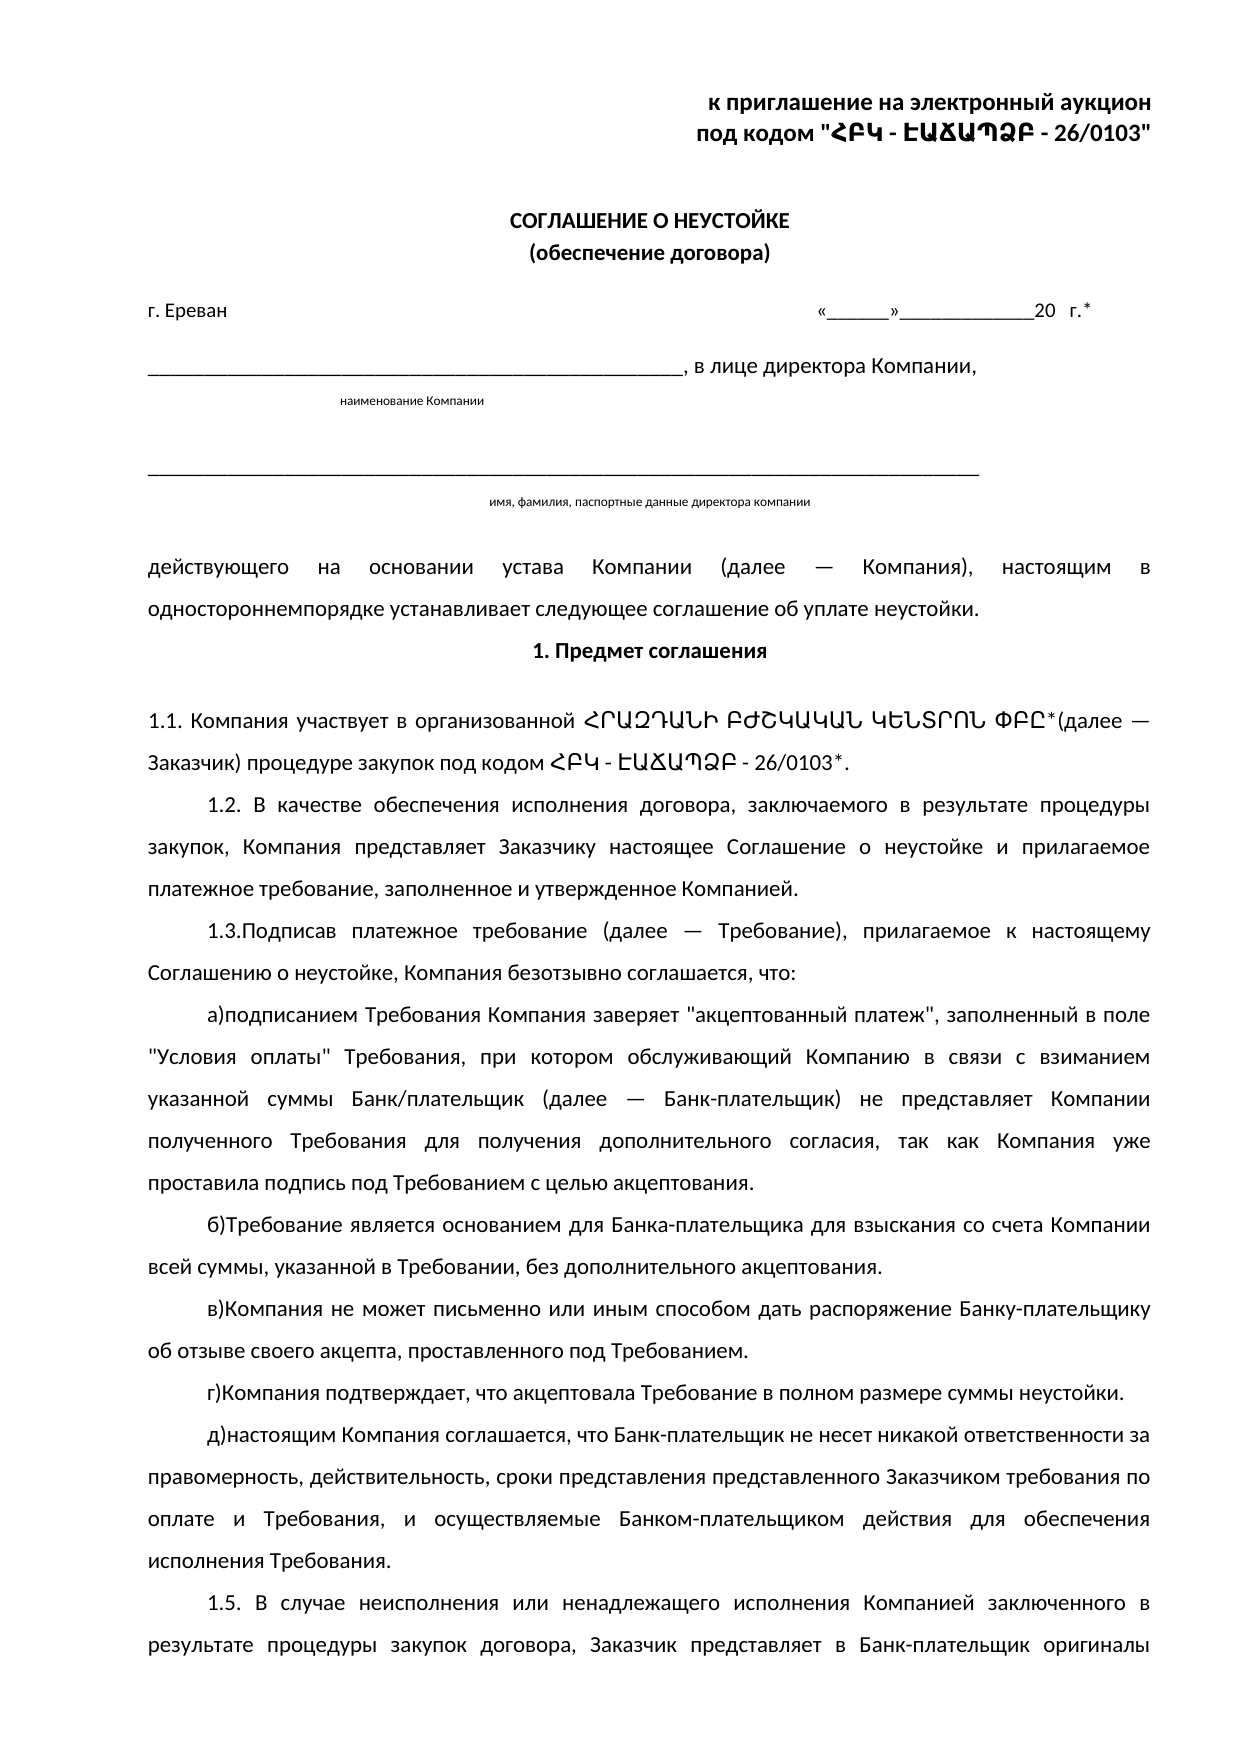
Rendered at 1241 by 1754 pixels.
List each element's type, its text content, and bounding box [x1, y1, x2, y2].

text _______________________________________________, в лице директора Компании, [148, 351, 1152, 379]
table_header «______»_____________20 г.* [635, 297, 1104, 351]
text д)настоящим Компания соглашается, что Банк-плательщик не несет никакой ответственности за правомерность, действительность, сроки представления представленного Заказчиком требования по оплате и Требования, и осуществляемые Банком-плательщиком действия для обеспечения исполнения Требования. [148, 1420, 1152, 1574]
text _________________________________________________________________________ [148, 452, 1152, 480]
text г)Компания подтверждает, что акцептовала Требование в полном размере суммы неустойки. [148, 1378, 1152, 1406]
table_header г. Ереван [136, 297, 635, 351]
text 1.3.Подписав платежное требование (далее — Требование), прилагаемое к настоящему Соглашению о неустойке, Компания безотзывно соглашается, что: [148, 916, 1152, 986]
text 1.2. В качестве обеспечения исполнения договора, заключаемого в результате процедуры закупок, Компания представляет Заказчику настоящее Соглашение о неустойке и прилагаемое платежное требование, заполненное и утвержденное Компанией. [148, 790, 1152, 902]
text наименование Компании [340, 393, 1152, 421]
text б)Требование является основанием для Банка-плательщика для взыскания со счета Компании всей суммы, указанной в Требовании, без дополнительного акцептования. [148, 1210, 1152, 1280]
text 1. Предмет соглашения [148, 636, 1152, 664]
text а)подписанием Требования Компания заверяет "акцептованный платеж", заполненный в поле "Условия оплаты" Требования, при котором обслуживающий Компанию в связи с взиманием указанной суммы Банк/плательщик (далее — Банк-плательщик) не представляет Компании полученного Требования для получения дополнительного согласия, так как Компания уже проставила подпись под Требованием с целью акцептования. [148, 1000, 1152, 1196]
text в)Компания не может письменно или иным способом дать распоряжение Банку-плательщику об отзыве своего акцепта, проставленного под Требованием. [148, 1294, 1152, 1364]
text 1.1. Компания участвует в организованной ՀՐԱԶԴԱՆԻ ԲԺՇԿԱԿԱՆ ԿԵՆՏՐՈՆ ՓԲԸ*(далее — Заказчик) процедуре закупок под кодом ՀԲԿ - ԷԱՃԱՊՁԲ - 26/0103*. [148, 706, 1152, 776]
text СОГЛАШЕНИЕ О НЕУСТОЙКЕ [148, 206, 1152, 234]
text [148, 1588, 1152, 1658]
text под кодом "ՀԲԿ - ԷԱՃԱՊՁԲ - 26/0103" [148, 117, 1152, 147]
text к приглашение на электронный аукцион [177, 86, 1152, 117]
text имя, фамилия, паспортные данные директора компании [148, 494, 1152, 522]
text действующего на основании устава Компании (далее — Компания), настоящим в одностороннемпорядке устанавливает следующее соглашение об уплате неустойки. [148, 552, 1152, 622]
text (обеспечение договора) [148, 238, 1152, 266]
